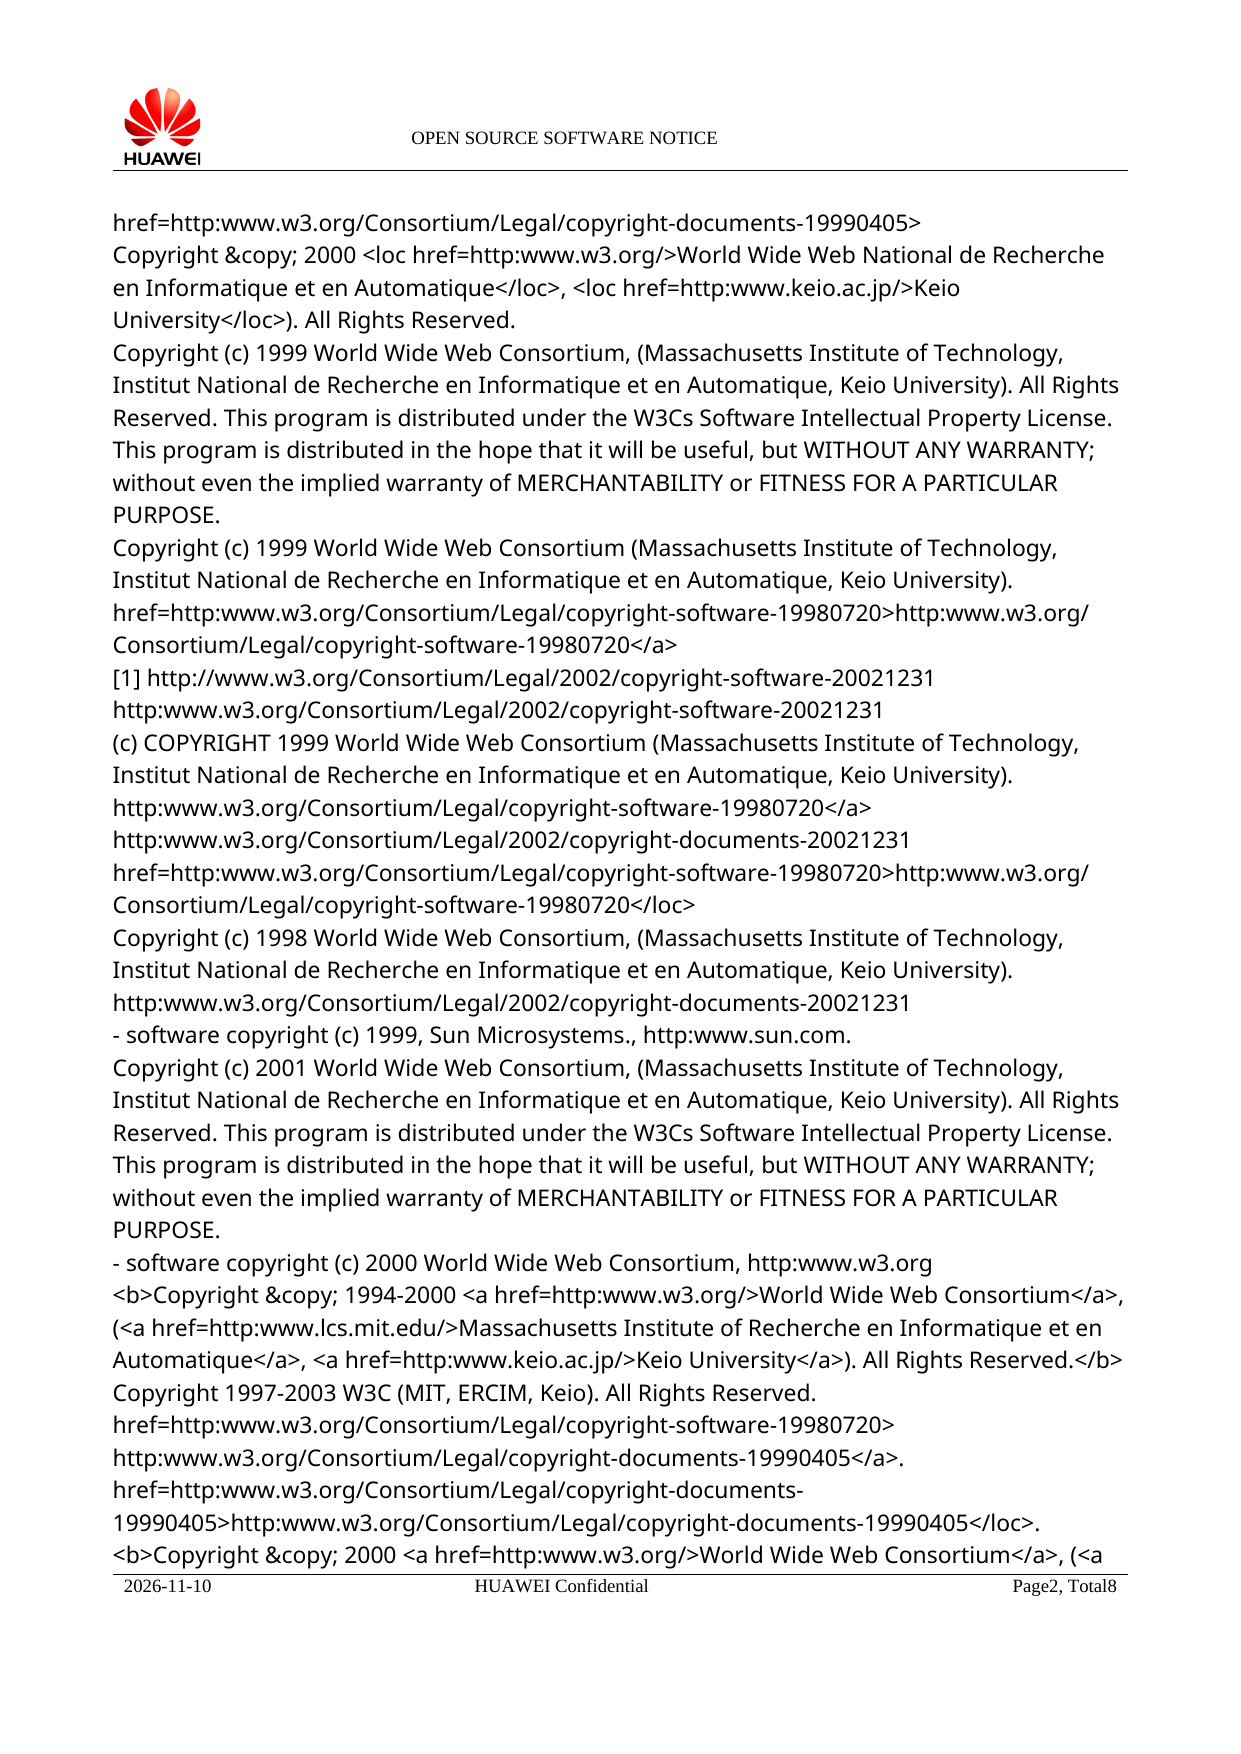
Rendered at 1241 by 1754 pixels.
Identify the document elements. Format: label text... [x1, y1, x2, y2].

picture [124, 88, 201, 165]
